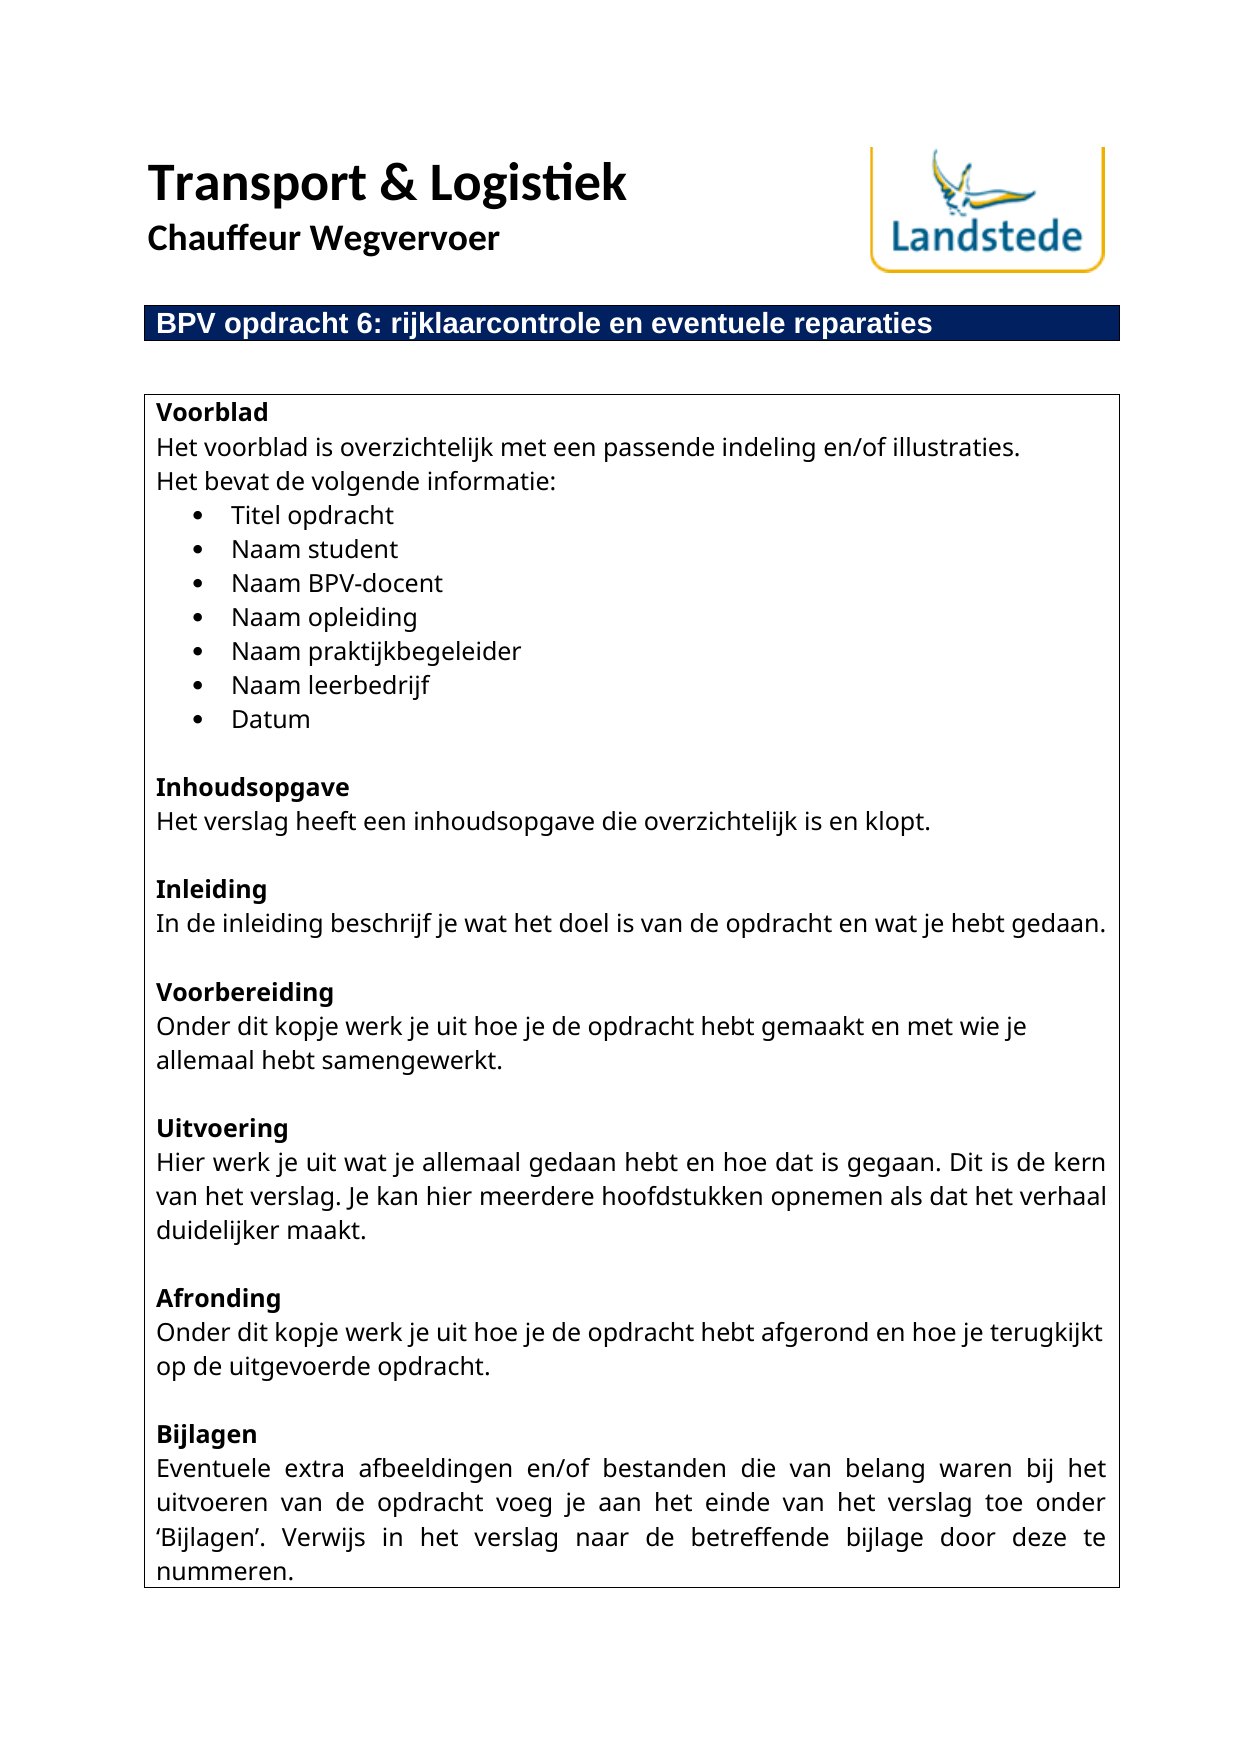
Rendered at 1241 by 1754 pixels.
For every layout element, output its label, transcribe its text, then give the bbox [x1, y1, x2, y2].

picture [870, 147, 1105, 273]
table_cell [145, 395, 1119, 1587]
table_header BPV opdracht 6: rijklaarcontrole en eventuele reparaties [145, 306, 1119, 340]
text Transport & Logistiek [148, 148, 870, 214]
text Chauffeur Wegvervoer [148, 214, 870, 259]
